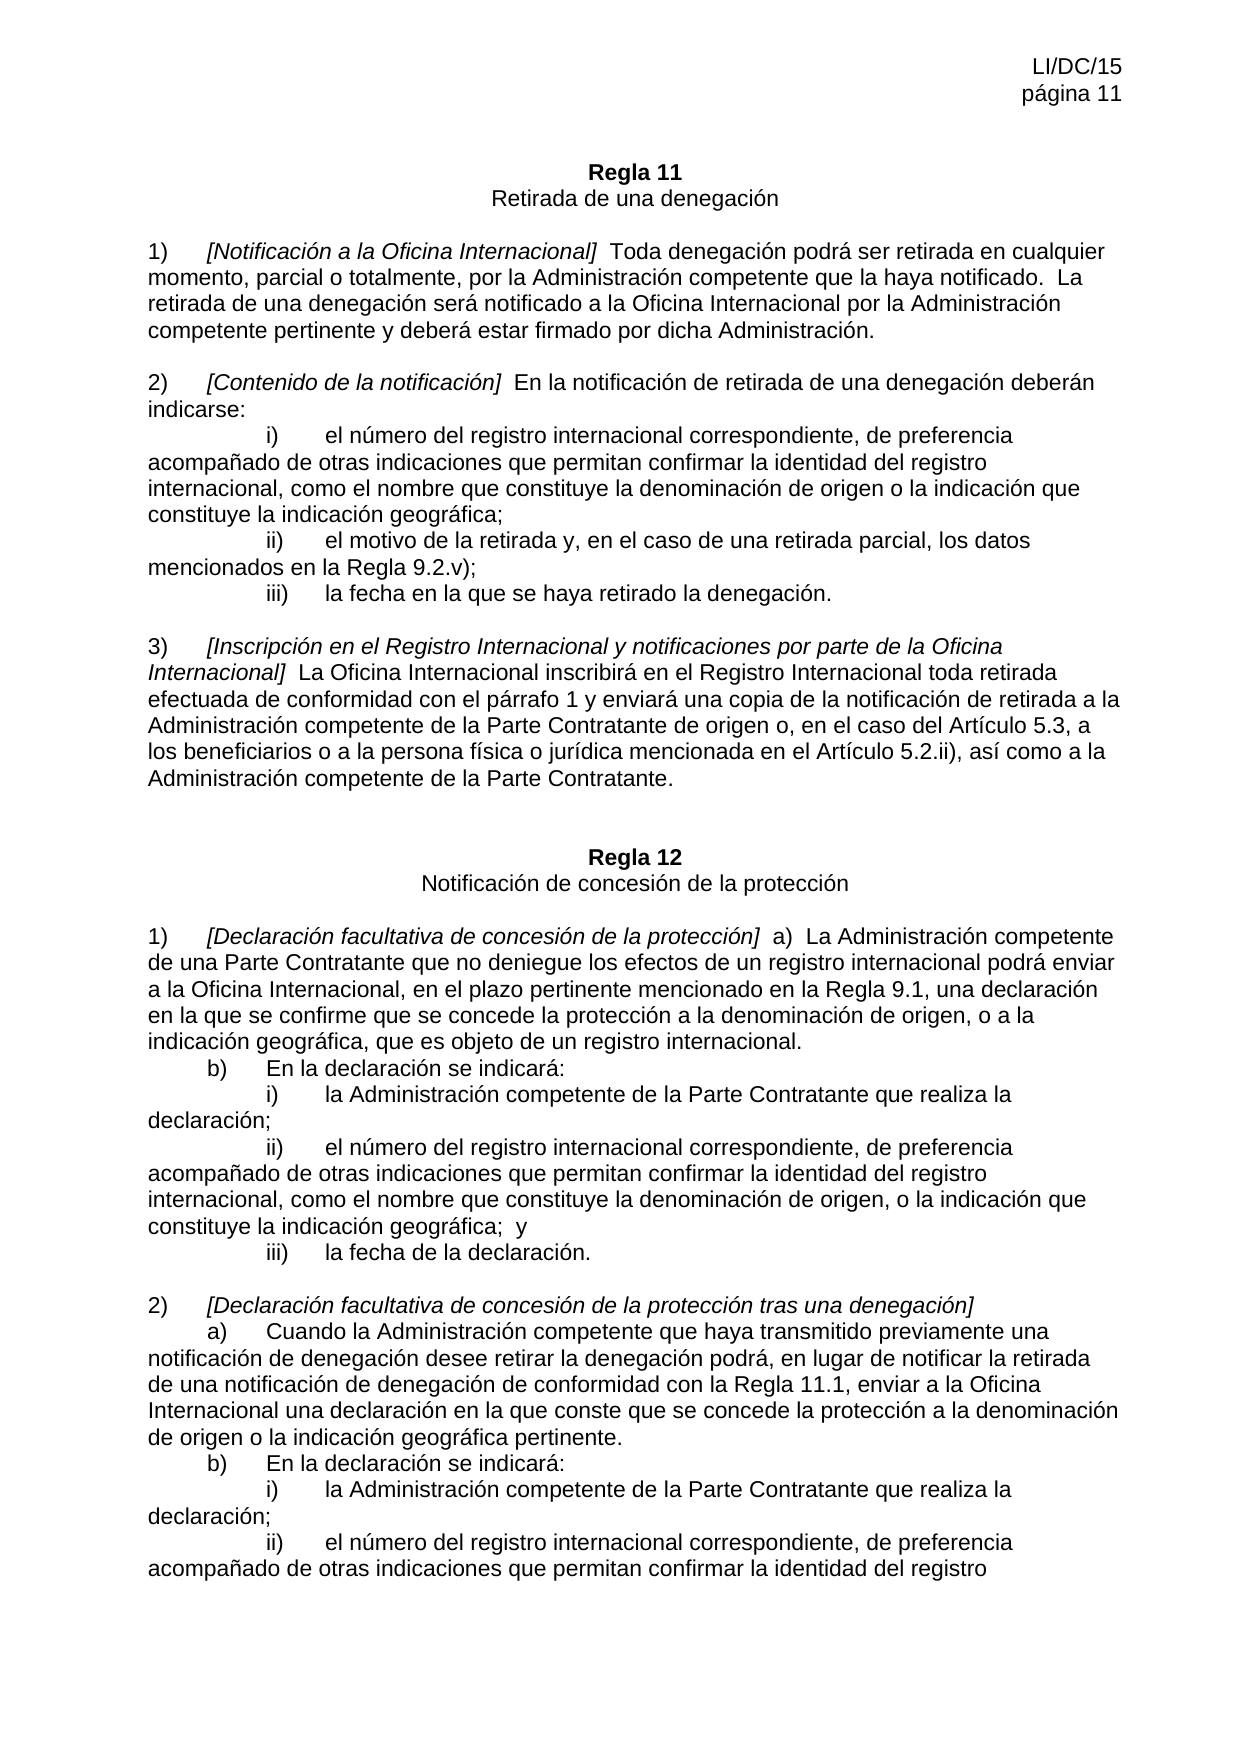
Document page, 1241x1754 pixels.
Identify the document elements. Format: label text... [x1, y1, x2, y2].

text ii) el número del registro internacional correspondiente, de preferencia acompañado de otras indicaciones que permitan confirmar la identidad del registro internacional, como el nombre que constituye la denominación de origen, o la indicación que constituye la indicación geográfica; y [148, 1134, 1122, 1239]
text 2) [Contenido de la notificación] En la notificación de retirada de una denegación deberán indicarse: [148, 369, 1122, 422]
text iii) la fecha en la que se haya retirado la denegación. [207, 580, 1122, 607]
text 3) [Inscripción en el Registro Internacional y notificaciones por parte de la Oficina Internacional] La Oficina Internacional inscribirá en el Registro Internacional toda retirada efectuada de conformidad con el párrafo 1 y enviará una copia de la notificación de retirada a la Administración competente de la Parte Contratante de origen o, en el caso del Artículo 5.3, a los beneficiarios o a la persona física o jurídica mencionada en el Artículo 5.2.ii), así como a la Administración competente de la Parte Contratante. [148, 633, 1122, 791]
text Retirada de una denegación [148, 185, 1122, 211]
text i) la Administración competente de la Parte Contratante que realiza la declaración; [148, 1476, 1122, 1529]
text 2) [Declaración facultativa de concesión de la protección tras una denegación] [148, 1292, 1122, 1318]
text Notificación de concesión de la protección [148, 870, 1122, 896]
text b) En la declaración se indicará: [148, 1450, 1122, 1476]
text Regla 12 [148, 844, 1122, 870]
text Regla 11 [148, 158, 1122, 185]
text ii) el motivo de la retirada y, en el caso de una retirada parcial, los datos mencionados en la Regla 9.2.v); [148, 527, 1122, 580]
text b) En la declaración se indicará: [148, 1054, 1122, 1081]
text i) la Administración competente de la Parte Contratante que realiza la declaración; [148, 1081, 1122, 1134]
text 1) [Declaración facultativa de concesión de la protección] a) La Administración competente de una Parte Contratante que no deniegue los efectos de un registro internacional podrá enviar a la Oficina Internacional, en el plazo pertinente mencionado en la Regla 9.1, una declaración en la que se confirme que se concede la protección a la denominación de origen, o a la indicación geográfica, que es objeto de un registro internacional. [148, 923, 1122, 1054]
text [148, 1529, 1122, 1582]
text i) el número del registro internacional correspondiente, de preferencia acompañado de otras indicaciones que permitan confirmar la identidad del registro internacional, como el nombre que constituye la denominación de origen o la indicación que constituye la indicación geográfica; [148, 422, 1122, 527]
text a) Cuando la Administración competente que haya transmitido previamente una notificación de denegación desee retirar la denegación podrá, en lugar de notificar la retirada de una notificación de denegación de conformidad con la Regla 11.1, enviar a la Oficina Internacional una declaración en la que conste que se concede la protección a la denominación de origen o la indicación geográfica pertinente. [148, 1318, 1122, 1450]
text iii) la fecha de la declaración. [207, 1239, 1122, 1265]
text 1) [Notificación a la Oficina Internacional] Toda denegación podrá ser retirada en cualquier momento, parcial o totalmente, por la Administración competente que la haya notificado. La retirada de una denegación será notificado a la Oficina Internacional por la Administración competente pertinente y deberá estar firmado por dicha Administración. [148, 238, 1122, 343]
